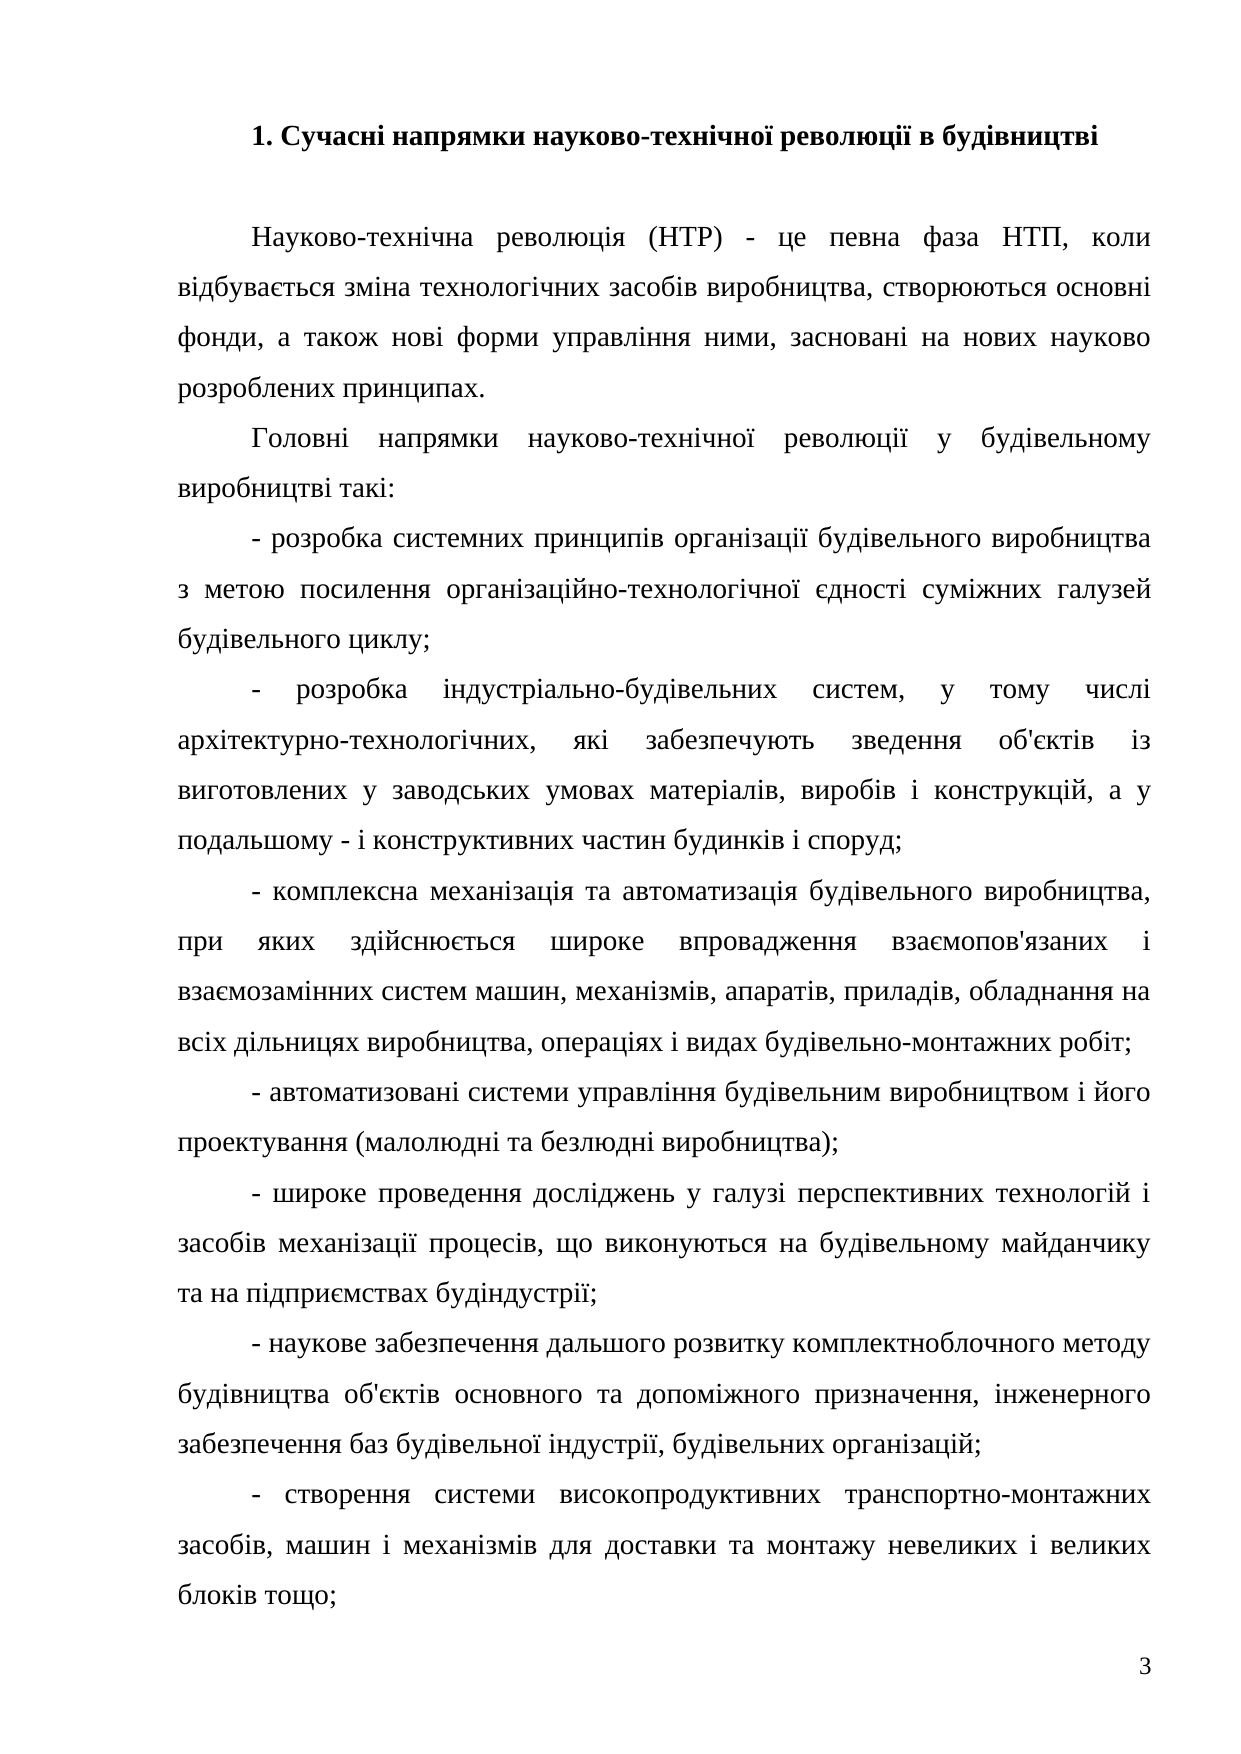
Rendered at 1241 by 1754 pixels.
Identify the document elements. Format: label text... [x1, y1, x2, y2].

text - широке проведення досліджень у галузі перспективних технологій і засобів механізації процесів, що виконуються на будівельному майданчику та на підприємствах будіндустрії; [177, 1175, 1152, 1309]
text - автоматизовані системи управління будівельним виробництвом і його проектування (малолюдні та безлюдні виробництва); [177, 1074, 1152, 1158]
text Науково-технічна революція (НТР) - це певна фаза НТП, коли відбувається зміна технологічних засобів виробництва, створюються основні фонди, а також нові форми управління ними, засновані на нових науково розроблених принципах. [177, 219, 1152, 403]
text - розробка індустріально-будівельних систем, у тому числі архітектурно-технологічних, які забезпечують зведення об'єктів із виготовлених у заводських умовах матеріалів, виробів і конструкцій, а у подальшому - і конструктивних частин будинків і споруд; [177, 672, 1152, 856]
text - наукове забезпечення дальшого розвитку комплектноблочного методу будівництва об'єктів основного та допоміжного призначення, інженерного забезпечення баз будівельної індустрії, будівельних організацій; [177, 1326, 1152, 1460]
text 1. Сучасні напрямки науково-технічної революції в будівництві [177, 118, 1152, 152]
text - комплексна механізація та автоматизація будівельного виробництва, при яких здійснюється широке впровадження взаємопов'язаних і взаємозамінних систем машин, механізмів, апаратів, приладів, обладнання на всіх дільницях виробництва, операціях і видах будівельно-монтажних робіт; [177, 873, 1152, 1057]
text - розробка системних принципів організації будівельного виробництва з метою посилення організаційно-технологічної єдності суміжних галузей будівельного циклу; [177, 521, 1152, 655]
text Головні напрямки науково-технічної революції у будівельному виробництві такі: [177, 420, 1152, 504]
text - створення системи високопродуктивних транспортно-монтажних засобів, машин і механізмів для доставки та монтажу невеликих і великих блоків тощо; [177, 1477, 1152, 1611]
